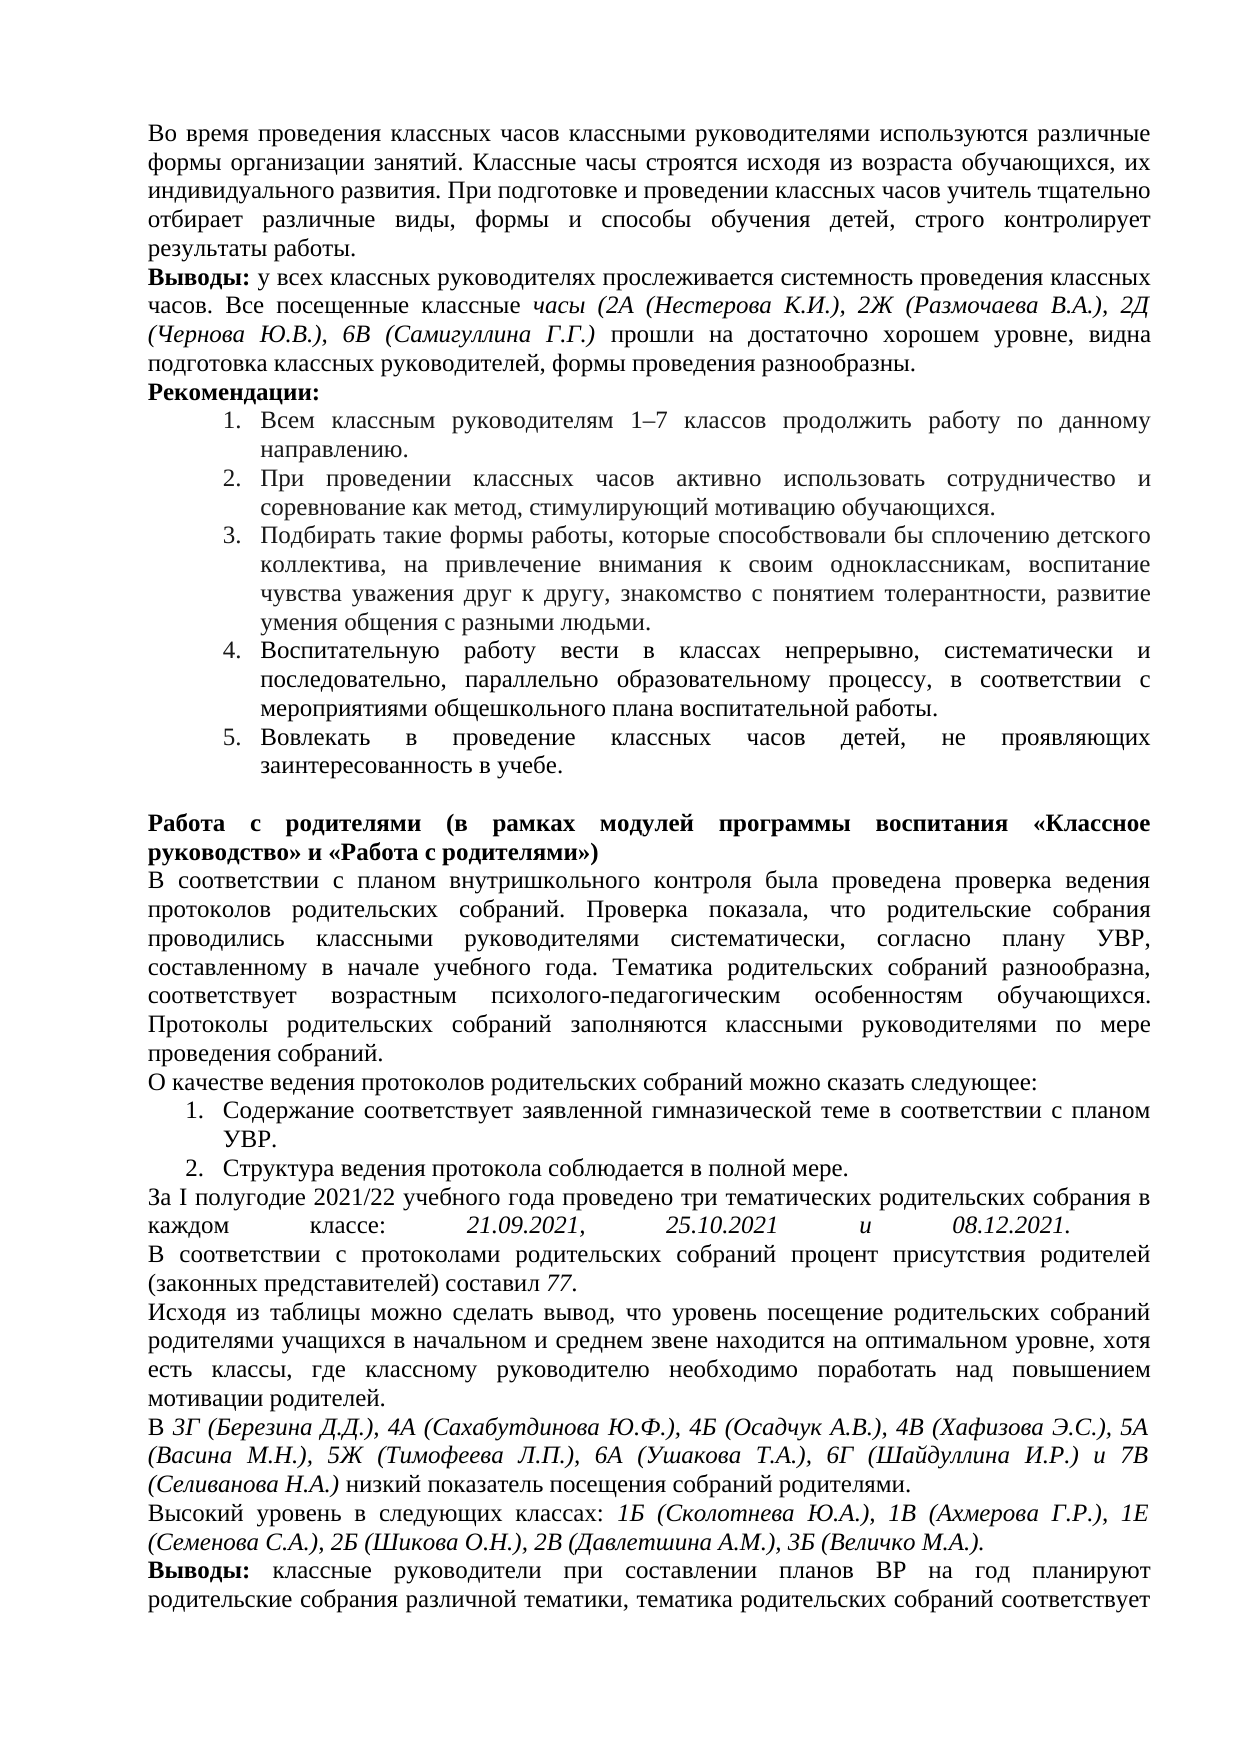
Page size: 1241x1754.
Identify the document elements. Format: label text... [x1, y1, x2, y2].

text Работа с родителями (в рамках модулей программы воспитания «Классное руководство» и «Работа с родителями») [148, 779, 1152, 866]
text В соответствии с планом внутришкольного контроля была проведена проверка ведения протоколов родительских собраний. Проверка показала, что родительские собрания проводились классными руководителями систематически, согласно плану УВР, составленному в начале учебного года. Тематика родительских собраний разнообразна, соответствует возрастным психолого-педагогическим особенностям обучающихся. Протоколы родительских собраний заполняются классными руководителями по мере проведения собраний. [148, 866, 1152, 1067]
text Рекомендации: [148, 377, 1152, 406]
list При проведении классных часов активно использовать сотрудничество и соревнование как метод, стимулирующий мотивацию обучающихся. [223, 463, 1152, 521]
list Содержание соответствует заявленной гимназической теме в соответствии с планом УВР. [185, 1096, 1152, 1153]
list Всем классным руководителям 1–7 классов продолжить работу по данному направлению. [223, 406, 1152, 463]
list Воспитательную работу вести в классах непрерывно, систематически и последовательно, параллельно образовательному процессу, в соответствии с мероприятиями общешкольного плана воспитательной работы. [223, 636, 1152, 722]
text Исходя из таблицы можно сделать вывод, что уровень посещение родительских собраний родителями учащихся в начальном и среднем звене находится на оптимальном уровне, хотя есть классы, где классному руководителю необходимо поработать над повышением мотивации родителей. [148, 1297, 1152, 1412]
text Высокий уровень в следующих классах: 1Б (Сколотнева Ю.А.), 1В (Ахмерова Г.Р.), 1Е (Семенова С.А.), 2Б (Шикова О.Н.), 2В (Давлетшина А.М.), 3Б (Величко М.А.). [148, 1498, 1152, 1556]
text За I полугодие 2021/22 учебного года проведено три тематических родительских собрания в каждом классе: 21.09.2021, 25.10.2021 и 08.12.2021. В соответствии с протоколами родительских собраний процент присутствия родителей (законных представителей) составил 77. [148, 1182, 1152, 1297]
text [148, 1556, 1152, 1613]
text О качестве ведения протоколов родительских собраний можно сказать следующее: [148, 1067, 1152, 1096]
list Подбирать такие формы работы, которые способствовали бы сплочению детского коллектива, на привлечение внимания к своим одноклассникам, воспитание чувства уважения друг к другу, знакомство с понятием толерантности, развитие умения общения с разными людьми. [223, 521, 1152, 636]
list Вовлекать в проведение классных часов детей, не проявляющих заинтересованность в учебе. [223, 722, 1152, 779]
text Выводы: у всех классных руководителях прослеживается системность проведения классных часов. Все посещенные классные часы (2А (Нестерова К.И.), 2Ж (Размочаева В.А.), 2Д (Чернова Ю.В.), 6В (Самигуллина Г.Г.) прошли на достаточно хорошем уровне, видна подготовка классных руководителей, формы проведения разнообразны. [148, 262, 1152, 377]
list Структура ведения протокола соблюдается в полной мере. [185, 1153, 1152, 1182]
text В 3Г (Березина Д.Д.), 4А (Сахабутдинова Ю.Ф.), 4Б (Осадчук А.В.), 4В (Хафизова Э.С.), 5А (Васина М.Н.), 5Ж (Тимофеева Л.П.), 6А (Ушакова Т.А.), 6Г (Шайдуллина И.Р.) и 7В (Селиванова Н.А.) низкий показатель посещения собраний родителями. [148, 1412, 1152, 1498]
text Во время проведения классных часов классными руководителями используются различные формы организации занятий. Классные часы строятся исходя из возраста обучающихся, их индивидуального развития. При подготовке и проведении классных часов учитель тщательно отбирает различные виды, формы и способы обучения детей, строго контролирует результаты работы. [148, 118, 1152, 262]
